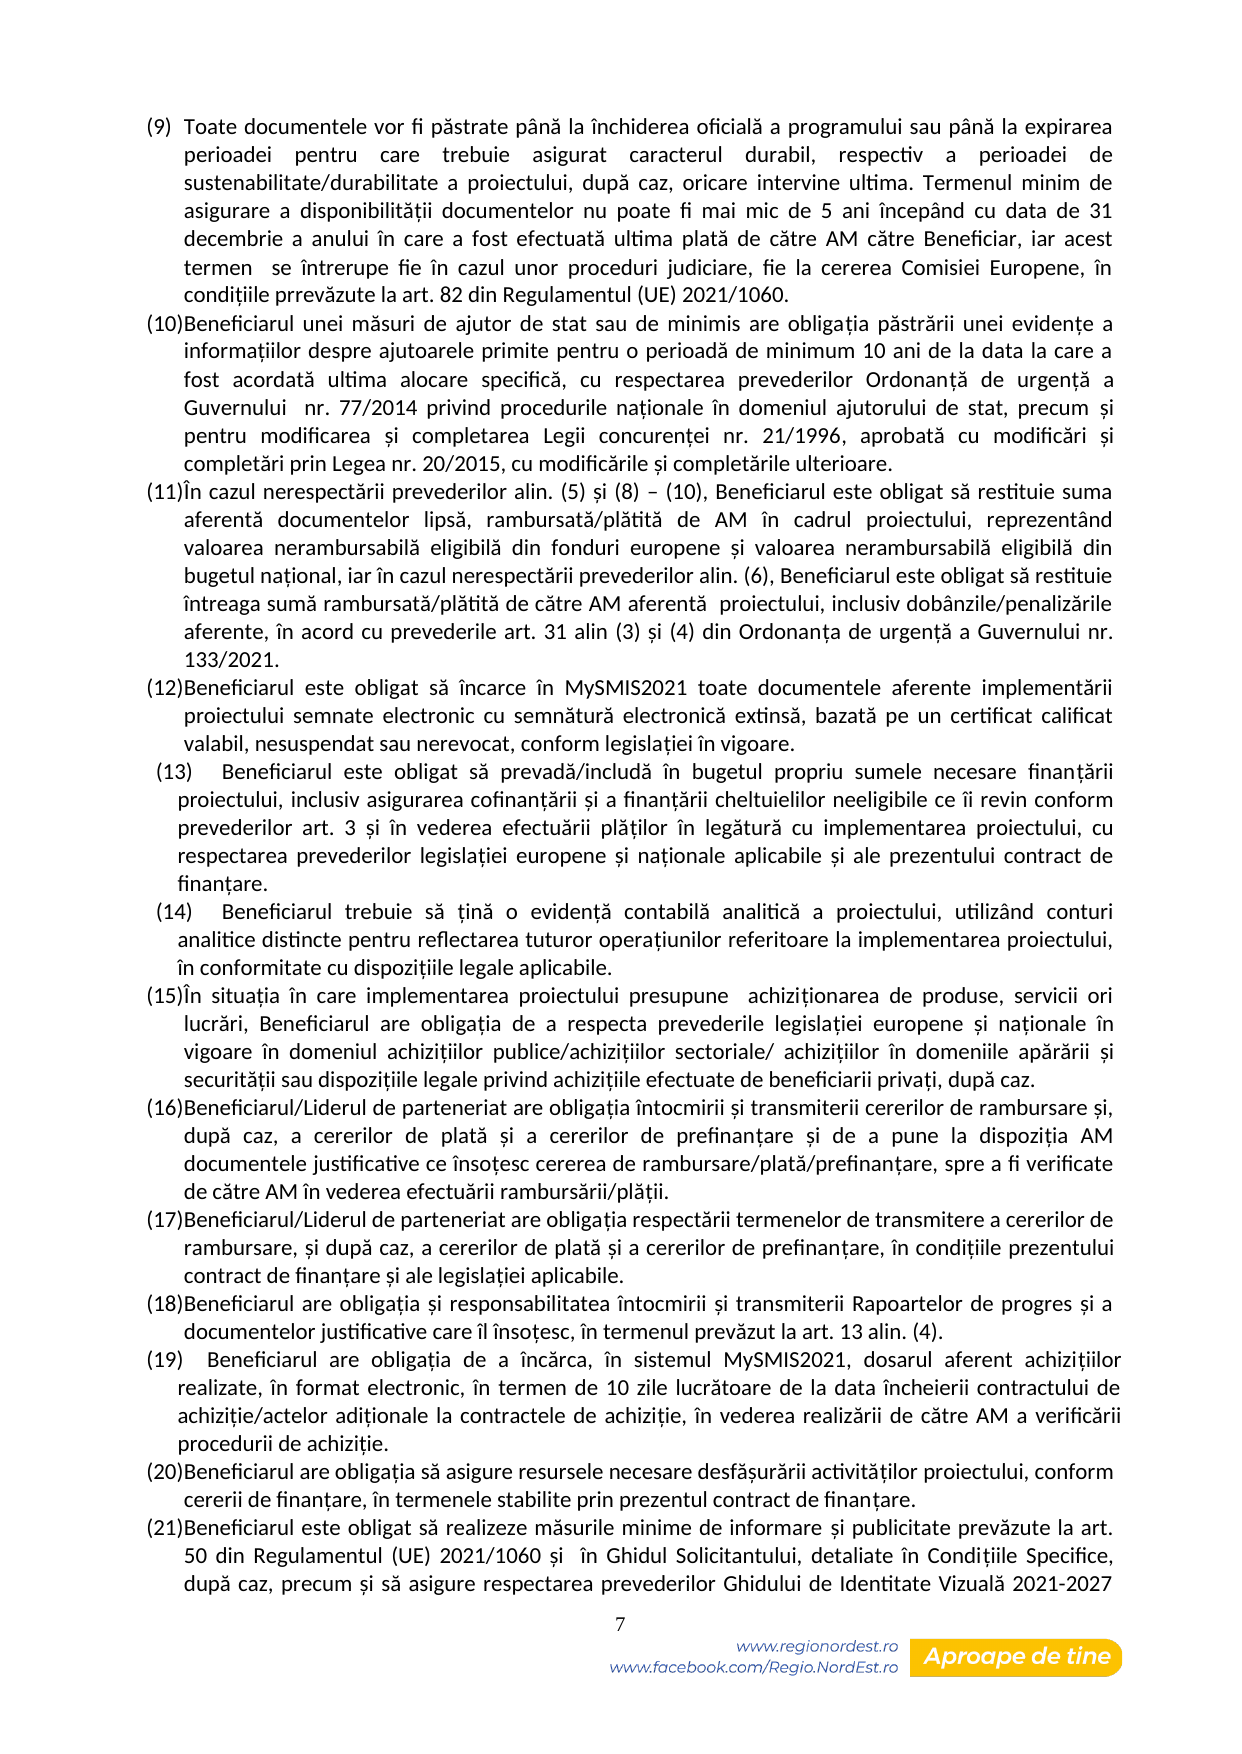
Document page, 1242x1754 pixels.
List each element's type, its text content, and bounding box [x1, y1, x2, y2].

list Beneficiarul/Liderul de parteneriat are obligația respectării termenelor de transmitere a cererilor de rambursare, și după caz, a cererilor de plată și a cererilor de prefinanțare, în condițiile prezentului contract de finanțare și ale legislației aplicabile. [146, 1205, 1114, 1289]
list Toate documentele vor fi păstrate până la închiderea oficială a programului sau până la expirarea perioadei pentru care trebuie asigurat caracterul durabil, respectiv a perioadei de sustenabilitate/durabilitate a proiectului, după caz, oricare intervine ultima. Termenul minim de asigurare a disponibilității documentelor nu poate fi mai mic de 5 ani începând cu data de 31 decembrie a anului în care a fost efectuată ultima plată de către AM către Beneficiar, iar acest termen se întrerupe fie în cazul unor proceduri judiciare, fie la cererea Comisiei Europene, în condițiile prrevăzute la art. 82 din Regulamentul (UE) 2021/1060. [146, 112, 1114, 309]
picture [118, 1636, 1123, 1679]
list Beneficiarul este obligat să încarce în MySMIS2021 toate documentele aferente implementării proiectului semnate electronic cu semnătură electronică extinsă, bazată pe un certificat calificat valabil, nesuspendat sau nerevocat, conform legislației în vigoare. [146, 673, 1114, 757]
list Beneficiarul are obligaţia de a încărca, în sistemul MySMIS2021, dosarul aferent achizițiilor realizate, în format electronic, în termen de 10 zile lucrătoare de la data încheierii contractului de achiziţie/actelor adiționale la contractele de achiziție, în vederea realizării de către AM a verificării procedurii de achiziţie. [146, 1345, 1122, 1457]
list În cazul nerespectării prevederilor alin. (5) și (8) – (10), Beneficiarul este obligat să restituie suma aferentă documentelor lipsă, rambursată/plătită de AM în cadrul proiectului, reprezentând valoarea nerambursabilă eligibilă din fonduri europene și valoarea nerambursabilă eligibilă din bugetul național, iar în cazul nerespectării prevederilor alin. (6), Beneficiarul este obligat să restituie întreaga sumă rambursată/plătită de către AM aferentă proiectului, inclusiv dobânzile/penalizările aferente, în acord cu prevederile art. 31 alin (3) și (4) din Ordonanța de urgență a Guvernului nr. 133/2021. [146, 477, 1114, 673]
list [146, 1513, 1114, 1598]
list Beneficiarul are obligația și responsabilitatea întocmirii și transmiterii Rapoartelor de progres și a documentelor justificative care îl însoțesc, în termenul prevăzut la art. 13 alin. (4). [146, 1289, 1114, 1345]
list În situația în care implementarea proiectului presupune achiziționarea de produse, servicii ori lucrări, Beneficiarul are obligația de a respecta prevederile legislației europene și naționale în vigoare în domeniul achizițiilor publice/achizițiilor sectoriale/ achizițiilor în domeniile apărării şi securităţii sau dispozițiile legale privind achizițiile efectuate de beneficiarii privați, după caz. [146, 981, 1114, 1093]
list Beneficiarul are obligația să asigure resursele necesare desfășurării activităților proiectului, conform cererii de finanțare, în termenele stabilite prin prezentul contract de finanțare. [146, 1457, 1114, 1513]
list Beneficiarul unei măsuri de ajutor de stat sau de minimis are obligația păstrării unei evidențe a informațiilor despre ajutoarele primite pentru o perioadă de minimum 10 ani de la data la care a fost acordată ultima alocare specifică, cu respectarea prevederilor Ordonanță de urgență a Guvernului nr. 77/2014 privind procedurile naţionale în domeniul ajutorului de stat, precum şi pentru modificarea şi completarea Legii concurenţei nr. 21/1996, aprobată cu modificări și completări prin Legea nr. 20/2015, cu modificările și completările ulterioare. [146, 309, 1114, 477]
list Beneficiarul/Liderul de parteneriat are obligația întocmirii și transmiterii cererilor de rambursare și, după caz, a cererilor de plată și a cererilor de prefinanțare şi de a pune la dispoziția AM documentele justificative ce însoțesc cererea de rambursare/plată/prefinanțare, spre a fi verificate de către AM în vederea efectuării rambursării/plății. [146, 1093, 1114, 1205]
list Beneficiarul trebuie să țină o evidență contabilă analitică a proiectului, utilizând conturi analitice distincte pentru reflectarea tuturor operațiunilor referitoare la implementarea proiectului, în conformitate cu dispozițiile legale aplicabile. [156, 897, 1114, 981]
list Beneficiarul este obligat să prevadă/includă în bugetul propriu sumele necesare finanțării proiectului, inclusiv asigurarea cofinanțării şi a finanțării cheltuielilor neeligibile ce îi revin conform prevederilor art. 3 și în vederea efectuării plăților în legătură cu implementarea proiectului, cu respectarea prevederilor legislației europene și naționale aplicabile și ale prezentului contract de finanțare. [156, 757, 1114, 897]
